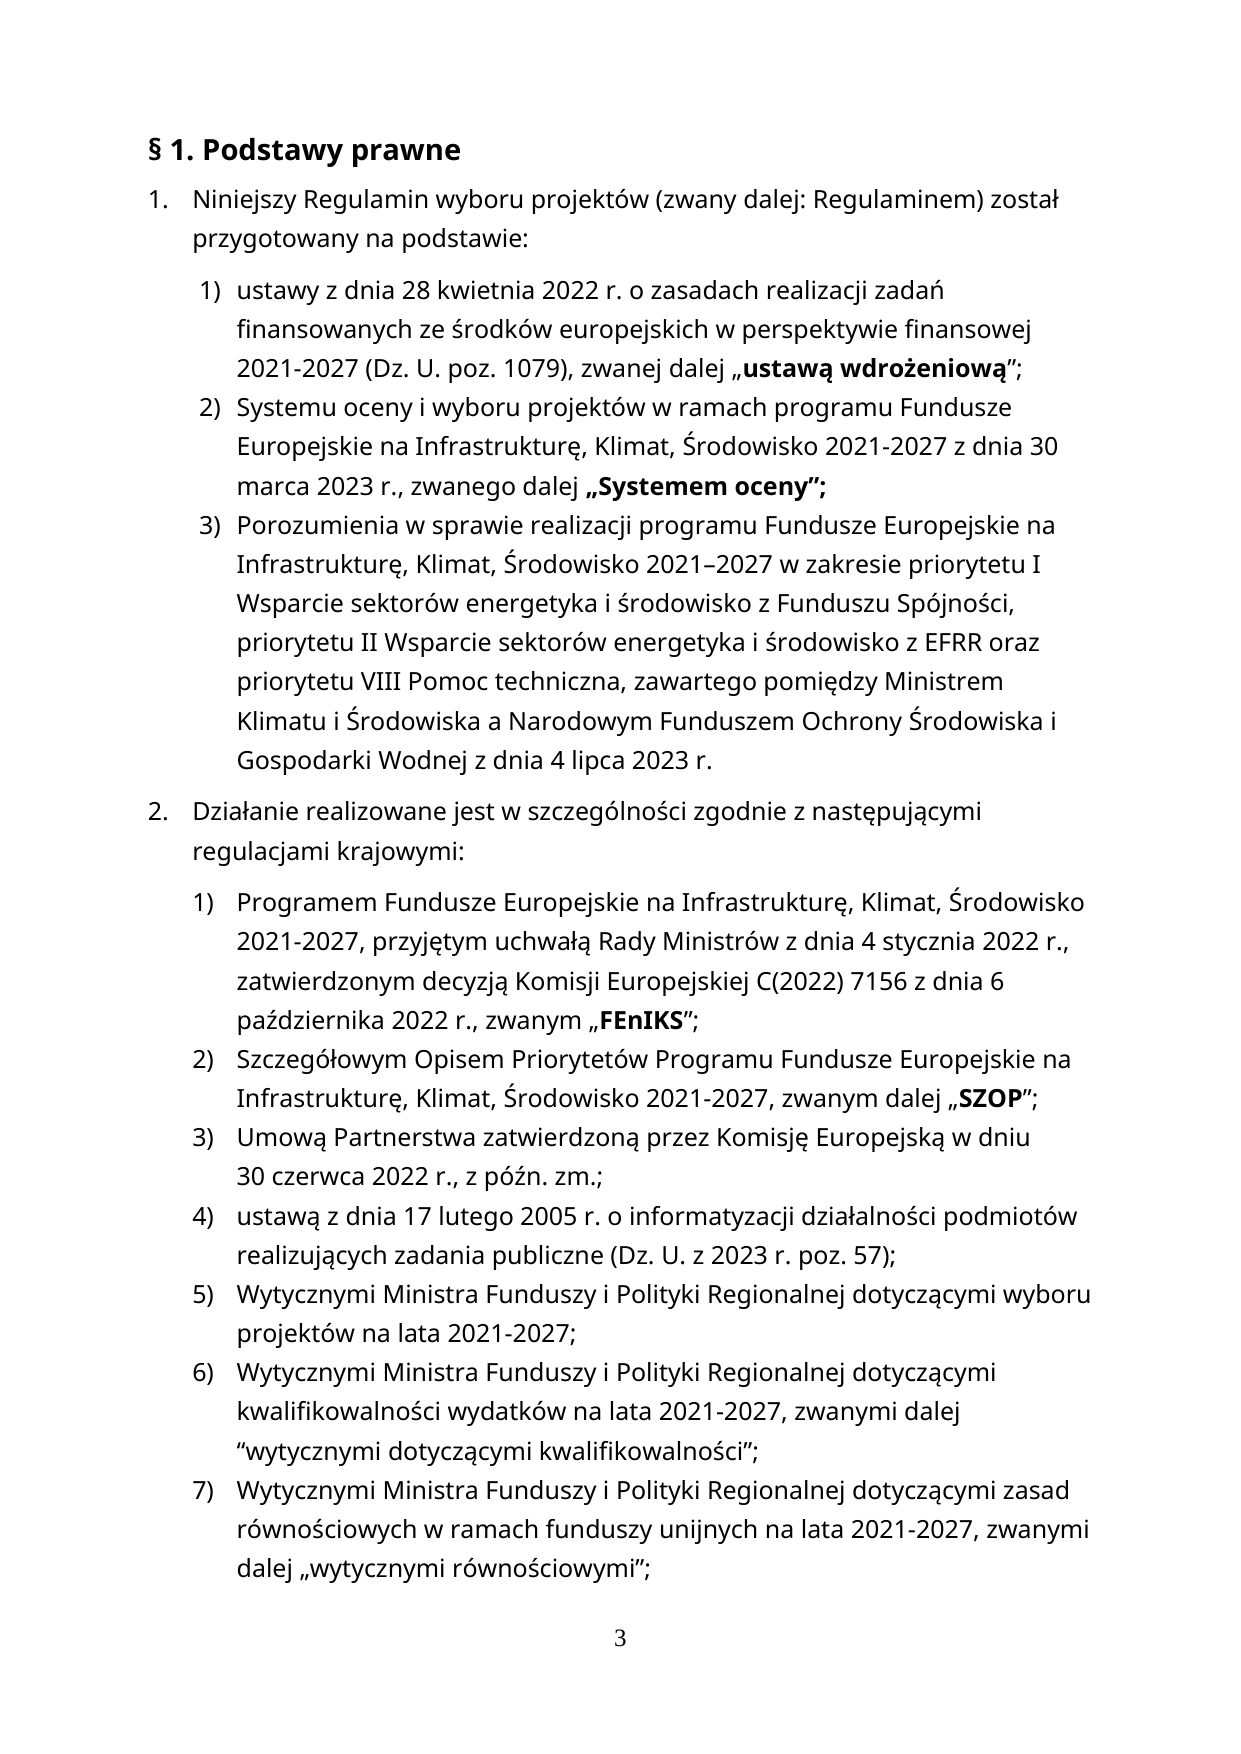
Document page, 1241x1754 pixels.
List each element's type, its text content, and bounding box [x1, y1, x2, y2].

subtitle § 1. Podstawy prawne [148, 129, 1092, 169]
list Wytycznymi Ministra Funduszy i Polityki Regionalnej dotyczącymi wyboru projektów na lata 2021-2027; [192, 1277, 1092, 1350]
list Działanie realizowane jest w szczególności zgodnie z następującymi regulacjami krajowymi: [148, 794, 1092, 867]
list Umową Partnerstwa zatwierdzoną przez Komisję Europejską w dniu 30 czerwca 2022 r., z późn. zm.; [192, 1120, 1092, 1193]
list ustawą z dnia 17 lutego 2005 r. o informatyzacji działalności podmiotów realizujących zadania publiczne (Dz. U. z 2023 r. poz. 57); [192, 1198, 1092, 1271]
list Niniejszy Regulamin wyboru projektów (zwany dalej: Regulaminem) został przygotowany na podstawie: [148, 182, 1092, 255]
list Programem Fundusze Europejskie na Infrastrukturę, Klimat, Środowisko 2021-2027, przyjętym uchwałą Rady Ministrów z dnia 4 stycznia 2022 r., zatwierdzonym decyzją Komisji Europejskiej C(2022) 7156 z dnia 6 października 2022 r., zwanym „FEnIKS”; [192, 885, 1092, 1036]
list Szczegółowym Opisem Priorytetów Programu Fundusze Europejskie na Infrastrukturę, Klimat, Środowisko 2021-2027, zwanym dalej „SZOP”; [192, 1042, 1092, 1115]
list ustawy z dnia 28 kwietnia 2022 r. o zasadach realizacji zadań finansowanych ze środków europejskich w perspektywie finansowej 2021-2027 (Dz. U. poz. 1079), zwanej dalej „ustawą wdrożeniową”; [199, 272, 1092, 385]
list Porozumienia w sprawie realizacji programu Fundusze Europejskie na Infrastrukturę, Klimat, Środowisko 2021–2027 w zakresie priorytetu I Wsparcie sektorów energetyka i środowisko z Funduszu Spójności, priorytetu II Wsparcie sektorów energetyka i środowisko z EFRR oraz priorytetu VIII Pomoc techniczna, zawartego pomiędzy Ministrem Klimatu i Środowiska a Narodowym Funduszem Ochrony Środowiska i Gospodarki Wodnej z dnia 4 lipca 2023 r. [199, 507, 1092, 776]
list Wytycznymi Ministra Funduszy i Polityki Regionalnej dotyczącymi kwalifikowalności wydatków na lata 2021-2027, zwanymi dalej “wytycznymi dotyczącymi kwalifikowalności”; [192, 1355, 1092, 1467]
list Systemu oceny i wyboru projektów w ramach programu Fundusze Europejskie na Infrastrukturę, Klimat, Środowisko 2021-2027 z dnia 30 marca 2023 r., zwanego dalej „Systemem oceny”; [199, 390, 1092, 502]
list Wytycznymi Ministra Funduszy i Polityki Regionalnej dotyczącymi zasad równościowych w ramach funduszy unijnych na lata 2021-2027, zwanymi dalej „wytycznymi równościowymi”; [192, 1472, 1092, 1585]
